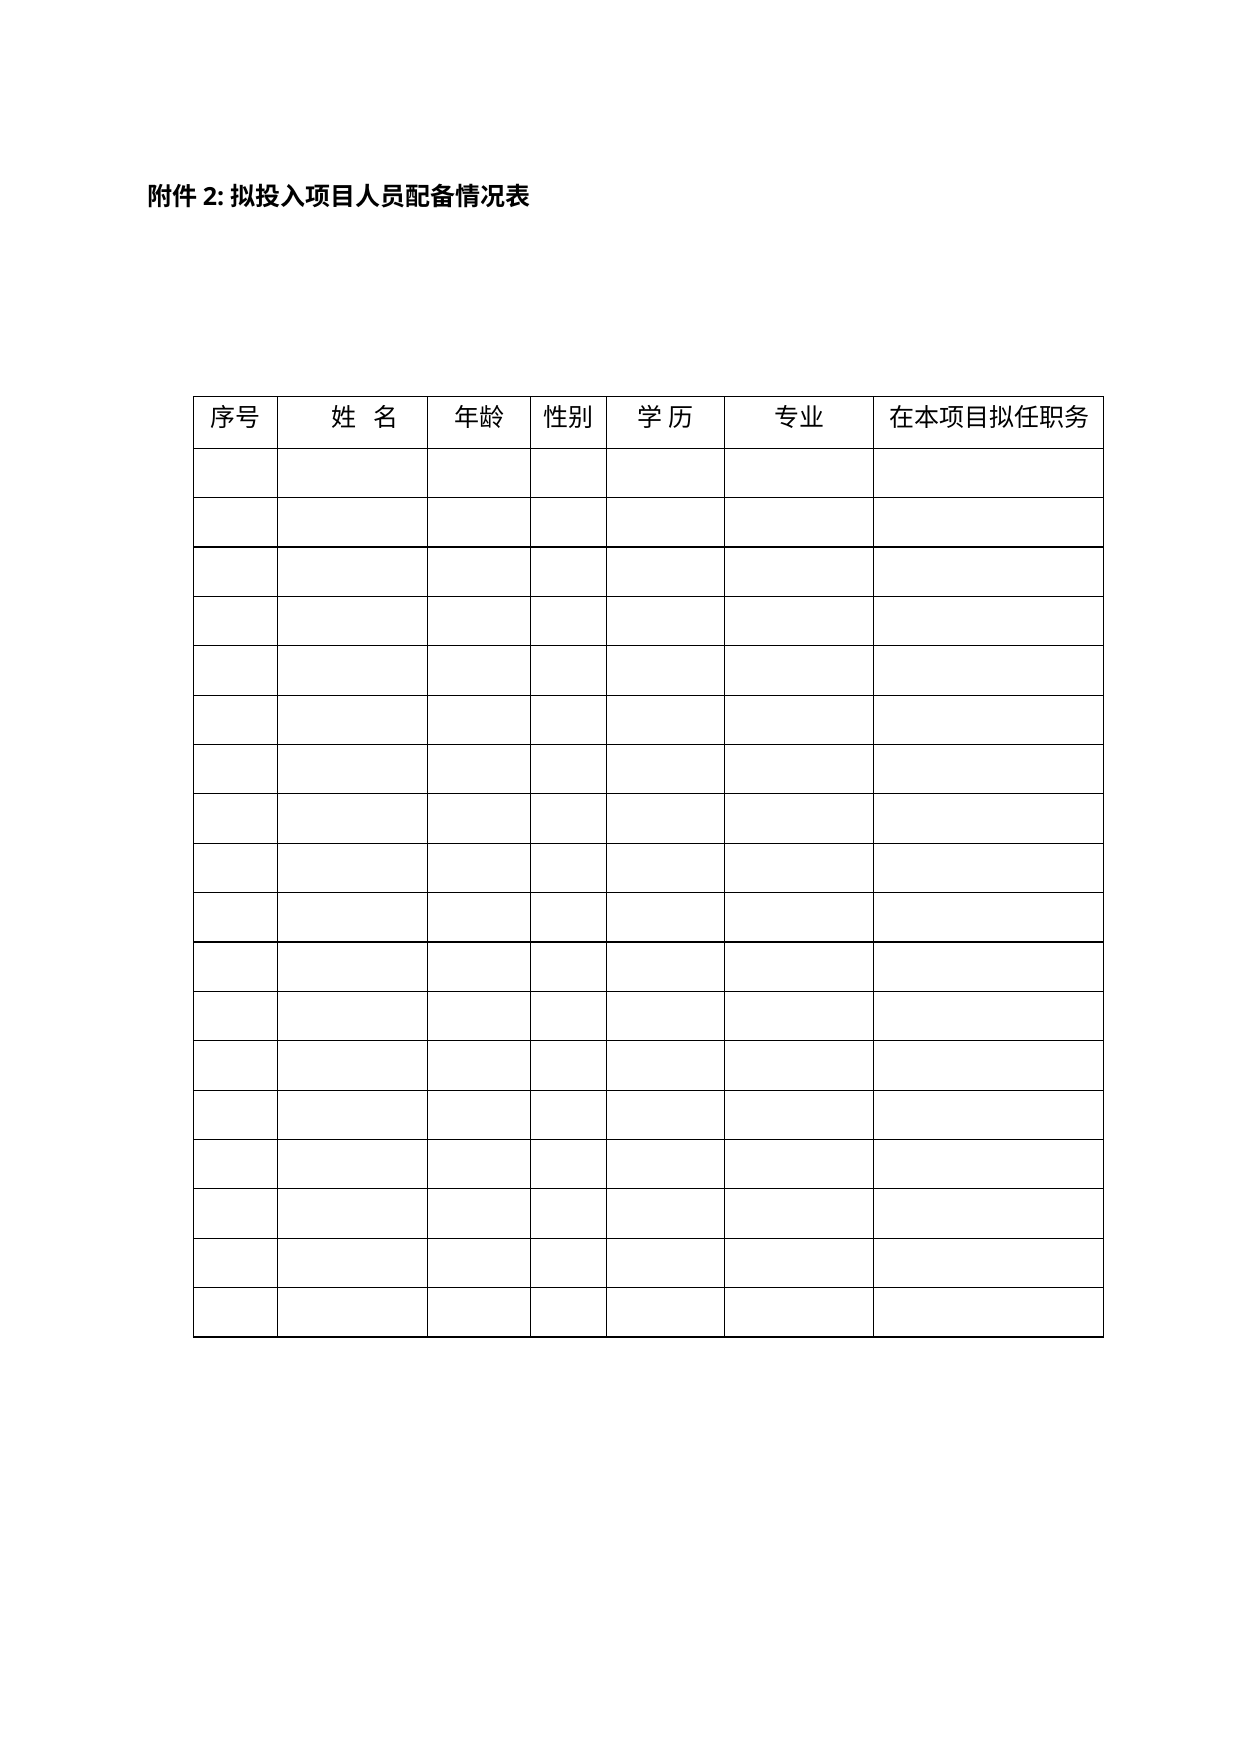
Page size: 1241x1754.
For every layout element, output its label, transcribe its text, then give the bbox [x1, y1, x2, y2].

table_header 在本项目拟任职务 [874, 397, 1103, 448]
table_cell [874, 992, 1103, 1040]
table_header 学 历 [607, 397, 724, 448]
table_cell [428, 943, 530, 991]
table_cell [607, 794, 724, 843]
table_cell [874, 548, 1103, 596]
table_cell [874, 1288, 1103, 1336]
table_cell [607, 844, 724, 892]
table_cell [428, 597, 530, 645]
table_cell [607, 548, 724, 596]
table_cell [194, 1091, 277, 1139]
table_cell [531, 794, 606, 843]
table_cell [725, 646, 873, 694]
table_cell [607, 696, 724, 744]
table_cell [874, 597, 1103, 645]
table_cell [531, 992, 606, 1040]
table_cell [607, 1239, 724, 1287]
table_cell [278, 745, 427, 793]
table_cell [428, 548, 530, 596]
table_cell [194, 1140, 277, 1188]
table_cell [278, 498, 427, 546]
table_cell [725, 943, 873, 991]
table_cell [278, 1288, 427, 1336]
table_cell [874, 1189, 1103, 1238]
table_cell [725, 893, 873, 941]
table_cell [278, 1091, 427, 1139]
table_cell [194, 597, 277, 645]
table_cell [194, 745, 277, 793]
table_cell [428, 1239, 530, 1287]
table_cell [194, 498, 277, 546]
table_cell [725, 597, 873, 645]
table_cell [874, 844, 1103, 892]
table_cell [278, 597, 427, 645]
table_cell [428, 449, 530, 497]
table_cell [194, 1189, 277, 1238]
table_cell [194, 646, 277, 694]
text 附件2: 拟投入项目人员配备情况表 [148, 162, 1093, 227]
table_cell [278, 1189, 427, 1238]
table_cell [194, 1288, 277, 1336]
table_cell [194, 893, 277, 941]
table_cell [194, 449, 277, 497]
table_cell [278, 893, 427, 941]
table_cell [874, 1041, 1103, 1089]
table_cell [278, 943, 427, 991]
table_cell [428, 1041, 530, 1089]
table_cell [428, 1288, 530, 1336]
table_cell [428, 745, 530, 793]
table_cell [874, 696, 1103, 744]
table_cell [607, 646, 724, 694]
table_cell [278, 449, 427, 497]
table_cell [428, 992, 530, 1040]
table_cell [531, 696, 606, 744]
table_header 姓 名 [278, 397, 427, 448]
table_cell [725, 1140, 873, 1188]
table_cell [194, 943, 277, 991]
table_cell [607, 1288, 724, 1336]
table_cell [194, 696, 277, 744]
table_cell [607, 449, 724, 497]
table_cell [531, 1140, 606, 1188]
table_cell [531, 498, 606, 546]
table_cell [725, 548, 873, 596]
table_cell [725, 1189, 873, 1238]
table_cell [725, 1288, 873, 1336]
table_cell [725, 498, 873, 546]
table_cell [725, 449, 873, 497]
table_cell [874, 1140, 1103, 1188]
table_cell [531, 893, 606, 941]
table_cell [428, 893, 530, 941]
table_cell [607, 943, 724, 991]
table_cell [874, 1239, 1103, 1287]
table_cell [531, 943, 606, 991]
table_cell [278, 1140, 427, 1188]
table_header 序号 [194, 397, 277, 448]
table_cell [194, 794, 277, 843]
table_cell [725, 696, 873, 744]
table_cell [531, 745, 606, 793]
table_cell [607, 1041, 724, 1089]
table_cell [428, 646, 530, 694]
table_header 年龄 [428, 397, 530, 448]
table_cell [725, 844, 873, 892]
table_cell [607, 893, 724, 941]
table_cell [428, 696, 530, 744]
table_cell [607, 498, 724, 546]
table_header 专业 [725, 397, 873, 448]
table_cell [531, 1041, 606, 1089]
table_cell [428, 1140, 530, 1188]
table_cell [607, 597, 724, 645]
table_cell [194, 1041, 277, 1089]
table_cell [531, 1091, 606, 1139]
table_cell [874, 745, 1103, 793]
table_cell [874, 498, 1103, 546]
table_cell [278, 844, 427, 892]
table_cell [874, 893, 1103, 941]
table_cell [194, 992, 277, 1040]
table_cell [194, 548, 277, 596]
table_cell [278, 1041, 427, 1089]
table_cell [874, 943, 1103, 991]
table_cell [725, 1239, 873, 1287]
table_header 性别 [531, 397, 606, 448]
table_cell [725, 1091, 873, 1139]
table_cell [278, 696, 427, 744]
table_cell [428, 1189, 530, 1238]
table_cell [531, 844, 606, 892]
table_cell [607, 1140, 724, 1188]
table_cell [428, 794, 530, 843]
table_cell [725, 992, 873, 1040]
table_cell [607, 1189, 724, 1238]
table_cell [194, 844, 277, 892]
table_cell [531, 548, 606, 596]
table_cell [874, 794, 1103, 843]
table_cell [278, 794, 427, 843]
table_cell [725, 794, 873, 843]
table_cell [278, 992, 427, 1040]
table_cell [531, 1288, 606, 1336]
table_cell [531, 646, 606, 694]
table_cell [874, 1091, 1103, 1139]
table_cell [428, 498, 530, 546]
table_cell [278, 1239, 427, 1287]
table_cell [428, 1091, 530, 1139]
table_cell [278, 646, 427, 694]
table_cell [874, 646, 1103, 694]
table_cell [725, 1041, 873, 1089]
table_cell [607, 992, 724, 1040]
table_cell [531, 597, 606, 645]
table_cell [428, 844, 530, 892]
table_cell [194, 1239, 277, 1287]
table_cell [531, 1239, 606, 1287]
table_cell [874, 449, 1103, 497]
table_cell [607, 745, 724, 793]
table_cell [607, 1091, 724, 1139]
table_cell [531, 1189, 606, 1238]
table_cell [531, 449, 606, 497]
table_cell [278, 548, 427, 596]
table_cell [725, 745, 873, 793]
